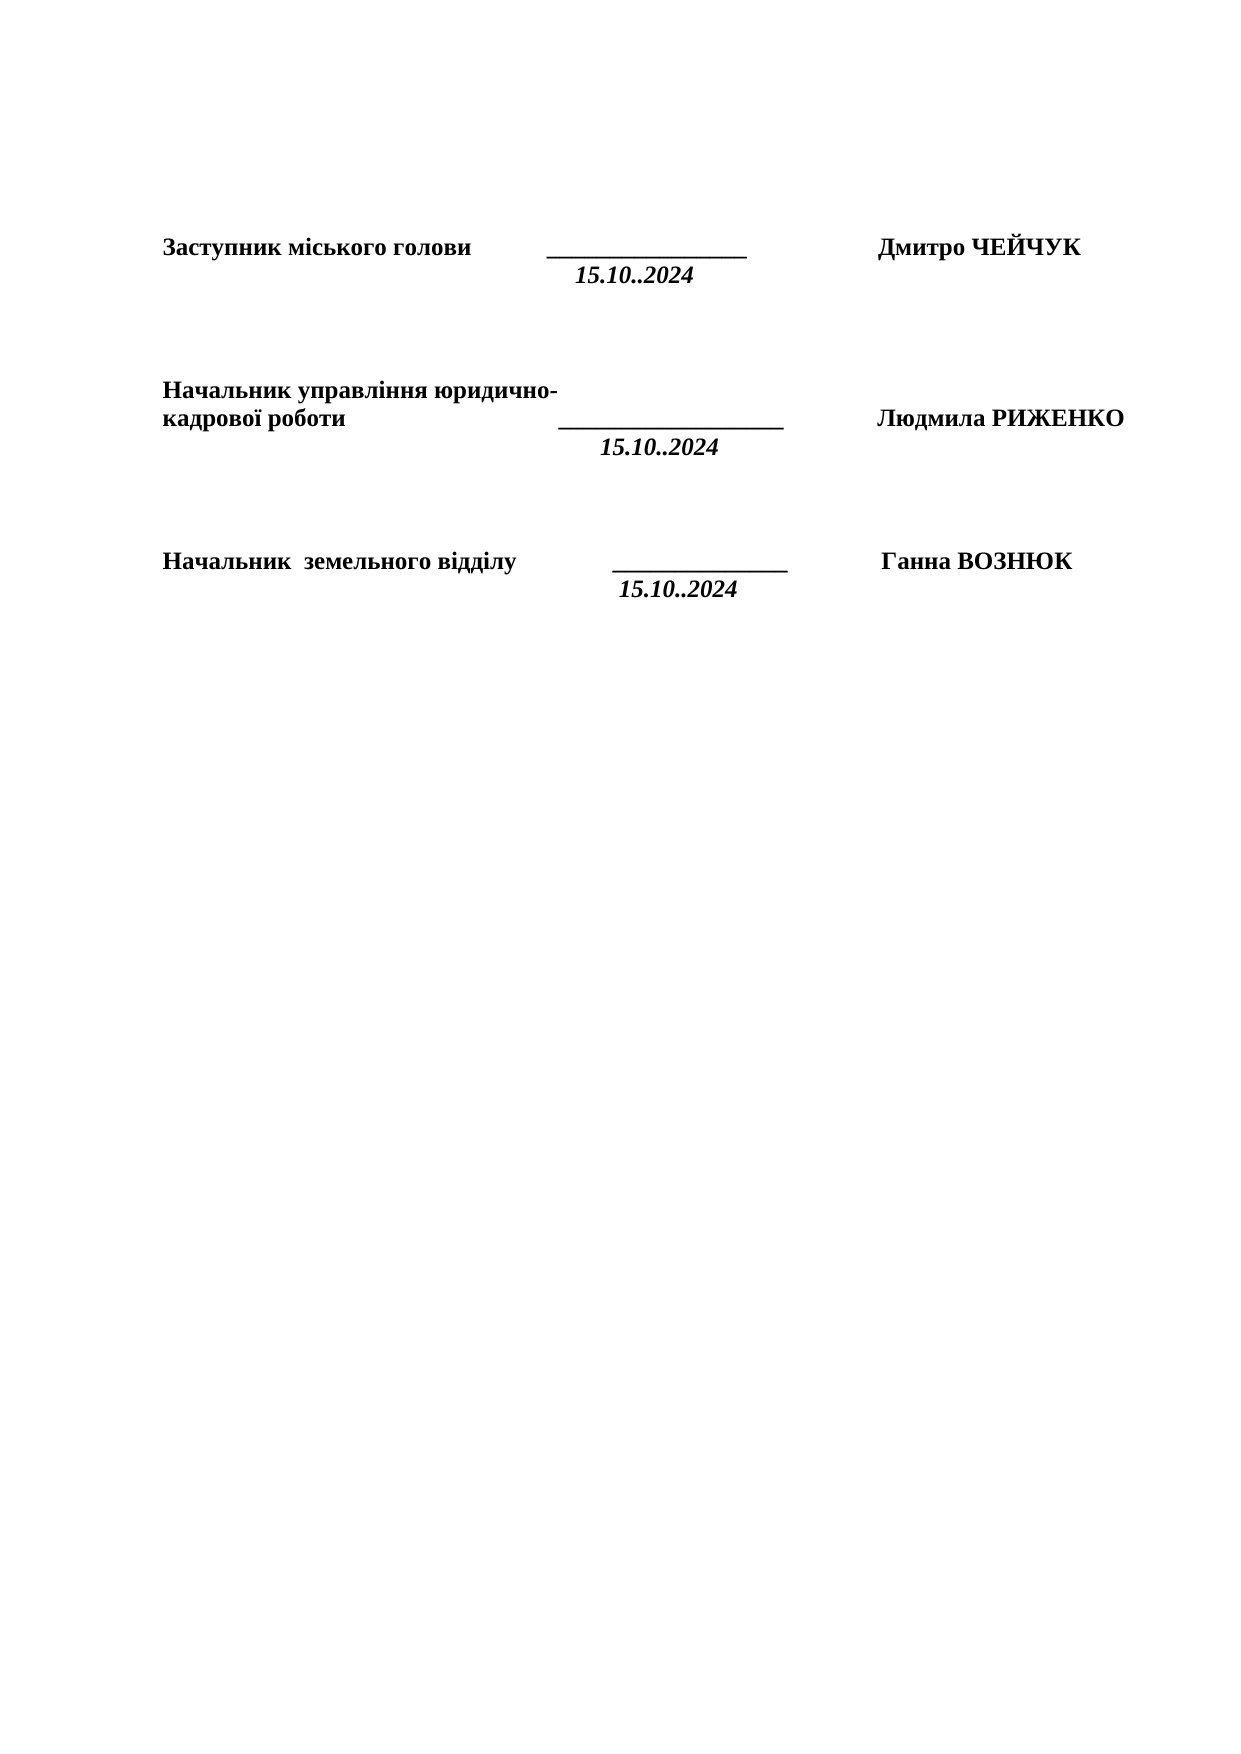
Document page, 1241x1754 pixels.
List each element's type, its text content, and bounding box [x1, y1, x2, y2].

text Начальник управління юридично- [162, 346, 1152, 403]
text 15.10..2024 [162, 574, 1152, 603]
text Начальник земельного відділу ______________ Ганна ВОЗНЮК [162, 546, 1152, 574]
text 15.10..2024 [162, 432, 1152, 546]
text кадрової роботи __________________ Людмила РИЖЕНКО [162, 403, 1152, 432]
text Заступник міського голови ________________ Дмитро ЧЕЙЧУК [162, 232, 1152, 260]
text 15.10..2024 [162, 260, 1152, 317]
